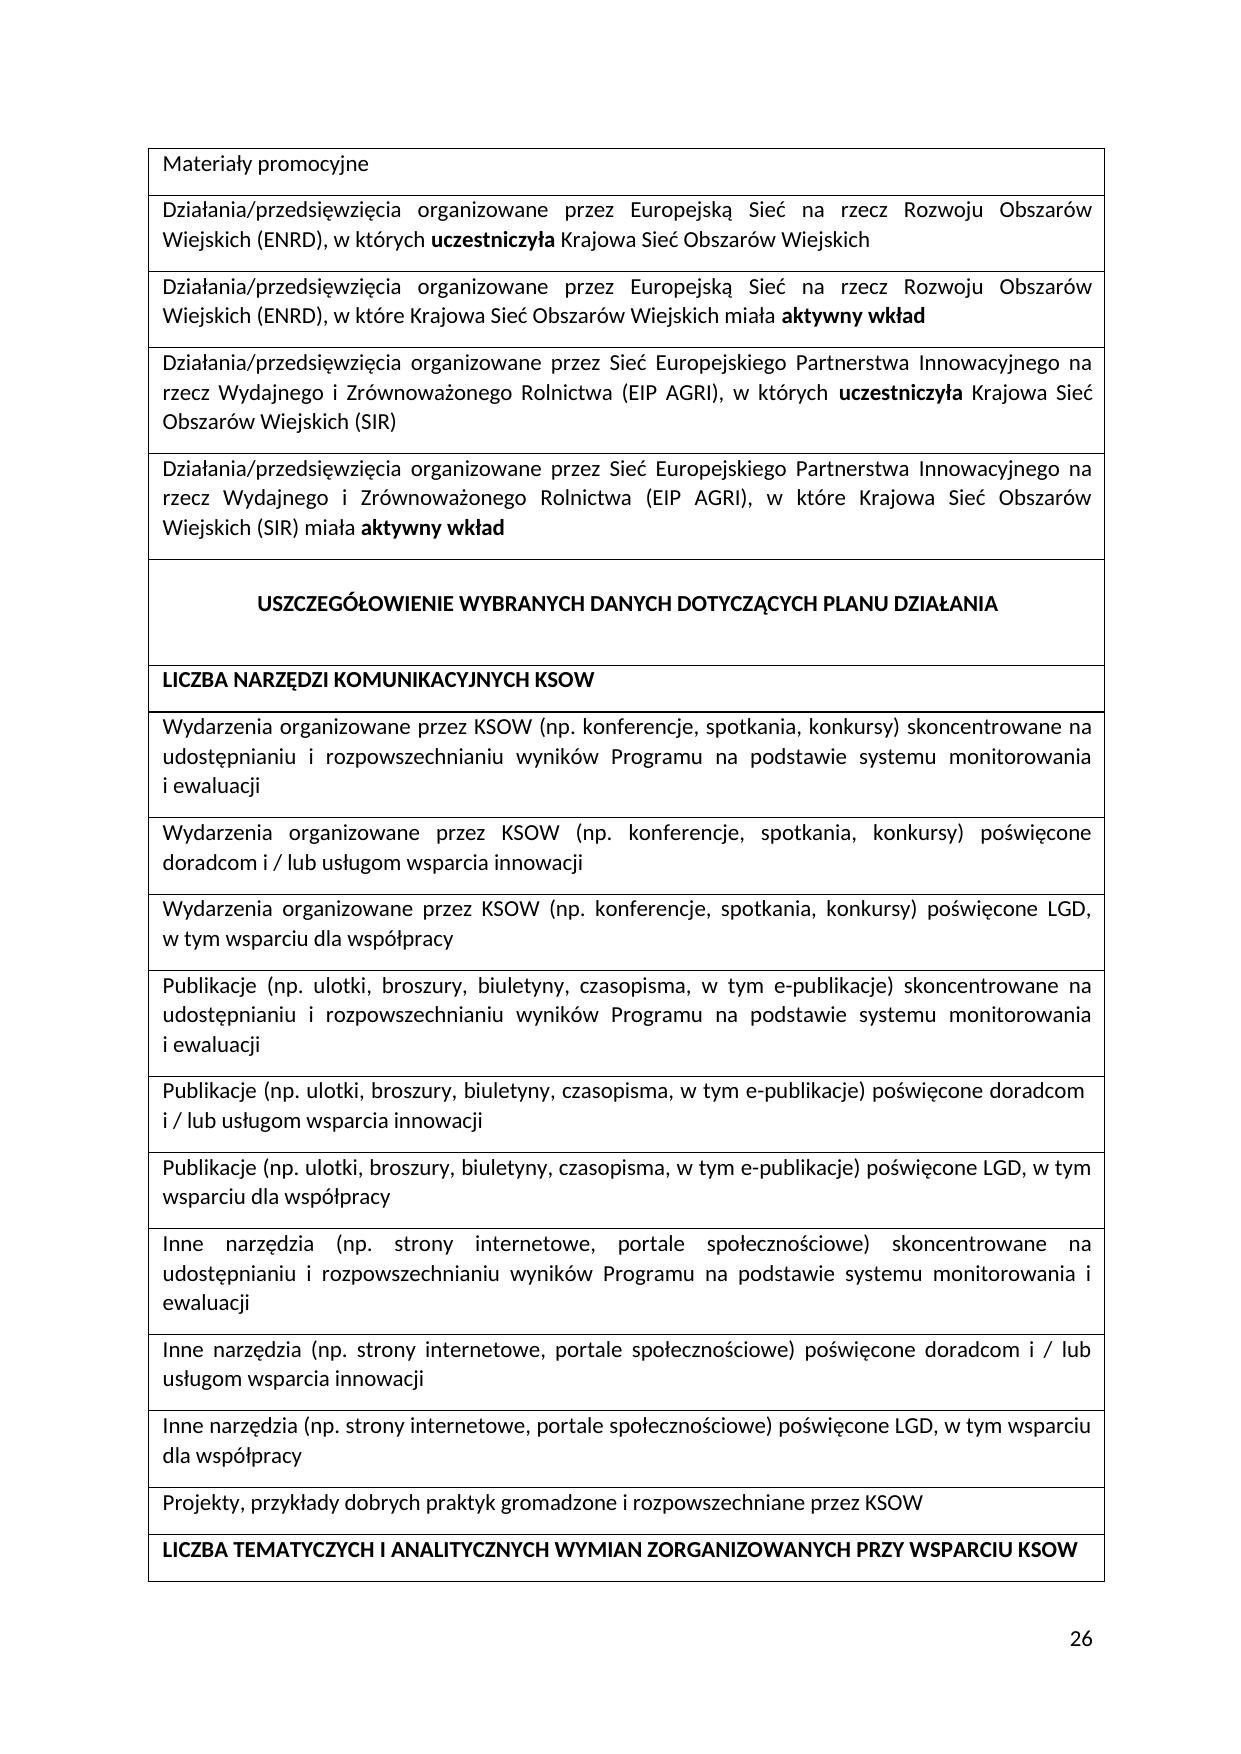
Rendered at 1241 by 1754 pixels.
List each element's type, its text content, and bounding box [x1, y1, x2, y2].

table_cell Wydarzenia organizowane przez KSOW (np. konferencje, spotkania, konkursy) skoncentrowane na udostępnianiu i rozpowszechnianiu wyników Programu na podstawie systemu monitorowania i ewaluacji [149, 713, 1104, 817]
table_cell Inne narzędzia (np. strony internetowe, portale społecznościowe) poświęcone doradcom i / lub usługom wsparcia innowacji [149, 1335, 1104, 1410]
table_cell LICZBA NARZĘDZI KOMUNIKACYJNYCH KSOW [149, 666, 1104, 711]
table_cell Działania/przedsięwzięcia organizowane przez Europejską Sieć na rzecz Rozwoju Obszarów Wiejskich (ENRD), w których uczestniczyła Krajowa Sieć Obszarów Wiejskich [149, 196, 1104, 271]
table_cell Projekty, przykłady dobrych praktyk gromadzone i rozpowszechniane przez KSOW [149, 1488, 1104, 1534]
table_cell Wydarzenia organizowane przez KSOW (np. konferencje, spotkania, konkursy) poświęcone LGD, w tym wsparciu dla współpracy [149, 895, 1104, 970]
table_cell Inne narzędzia (np. strony internetowe, portale społecznościowe) skoncentrowane na udostępnianiu i rozpowszechnianiu wyników Programu na podstawie systemu monitorowania i ewaluacji [149, 1229, 1104, 1334]
table_cell USZCZEGÓŁOWIENIE WYBRANYCH DANYCH DOTYCZĄCYCH PLANU DZIAŁANIA [149, 560, 1104, 664]
table_cell Wydarzenia organizowane przez KSOW (np. konferencje, spotkania, konkursy) poświęcone doradcom i / lub usługom wsparcia innowacji [149, 818, 1104, 893]
table_cell Działania/przedsięwzięcia organizowane przez Sieć Europejskiego Partnerstwa Innowacyjnego na rzecz Wydajnego i Zrównoważonego Rolnictwa (EIP AGRI), w których uczestniczyła Krajowa Sieć Obszarów Wiejskich (SIR) [149, 348, 1104, 453]
table_cell Działania/przedsięwzięcia organizowane przez Sieć Europejskiego Partnerstwa Innowacyjnego na rzecz Wydajnego i Zrównoważonego Rolnictwa (EIP AGRI), w które Krajowa Sieć Obszarów Wiejskich (SIR) miała aktywny wkład [149, 454, 1104, 559]
table_cell Publikacje (np. ulotki, broszury, biuletyny, czasopisma, w tym e-publikacje) poświęcone LGD, w tym wsparciu dla współpracy [149, 1153, 1104, 1228]
table_cell LICZBA TEMATYCZYCH I ANALITYCZNYCH WYMIAN ZORGANIZOWANYCH PRZY WSPARCIU KSOW [149, 1535, 1104, 1581]
table_cell Inne narzędzia (np. strony internetowe, portale społecznościowe) poświęcone LGD, w tym wsparciu dla współpracy [149, 1411, 1104, 1487]
table_cell Działania/przedsięwzięcia organizowane przez Europejską Sieć na rzecz Rozwoju Obszarów Wiejskich (ENRD), w które Krajowa Sieć Obszarów Wiejskich miała aktywny wkład [149, 272, 1104, 347]
table_cell Publikacje (np. ulotki, broszury, biuletyny, czasopisma, w tym e-publikacje) poświęcone doradcom i / lub usługom wsparcia innowacji [149, 1077, 1104, 1152]
table_cell Publikacje (np. ulotki, broszury, biuletyny, czasopisma, w tym e-publikacje) skoncentrowane na udostępnianiu i rozpowszechnianiu wyników Programu na podstawie systemu monitorowania i ewaluacji [149, 971, 1104, 1076]
table_cell Materiały promocyjne [149, 149, 1104, 194]
